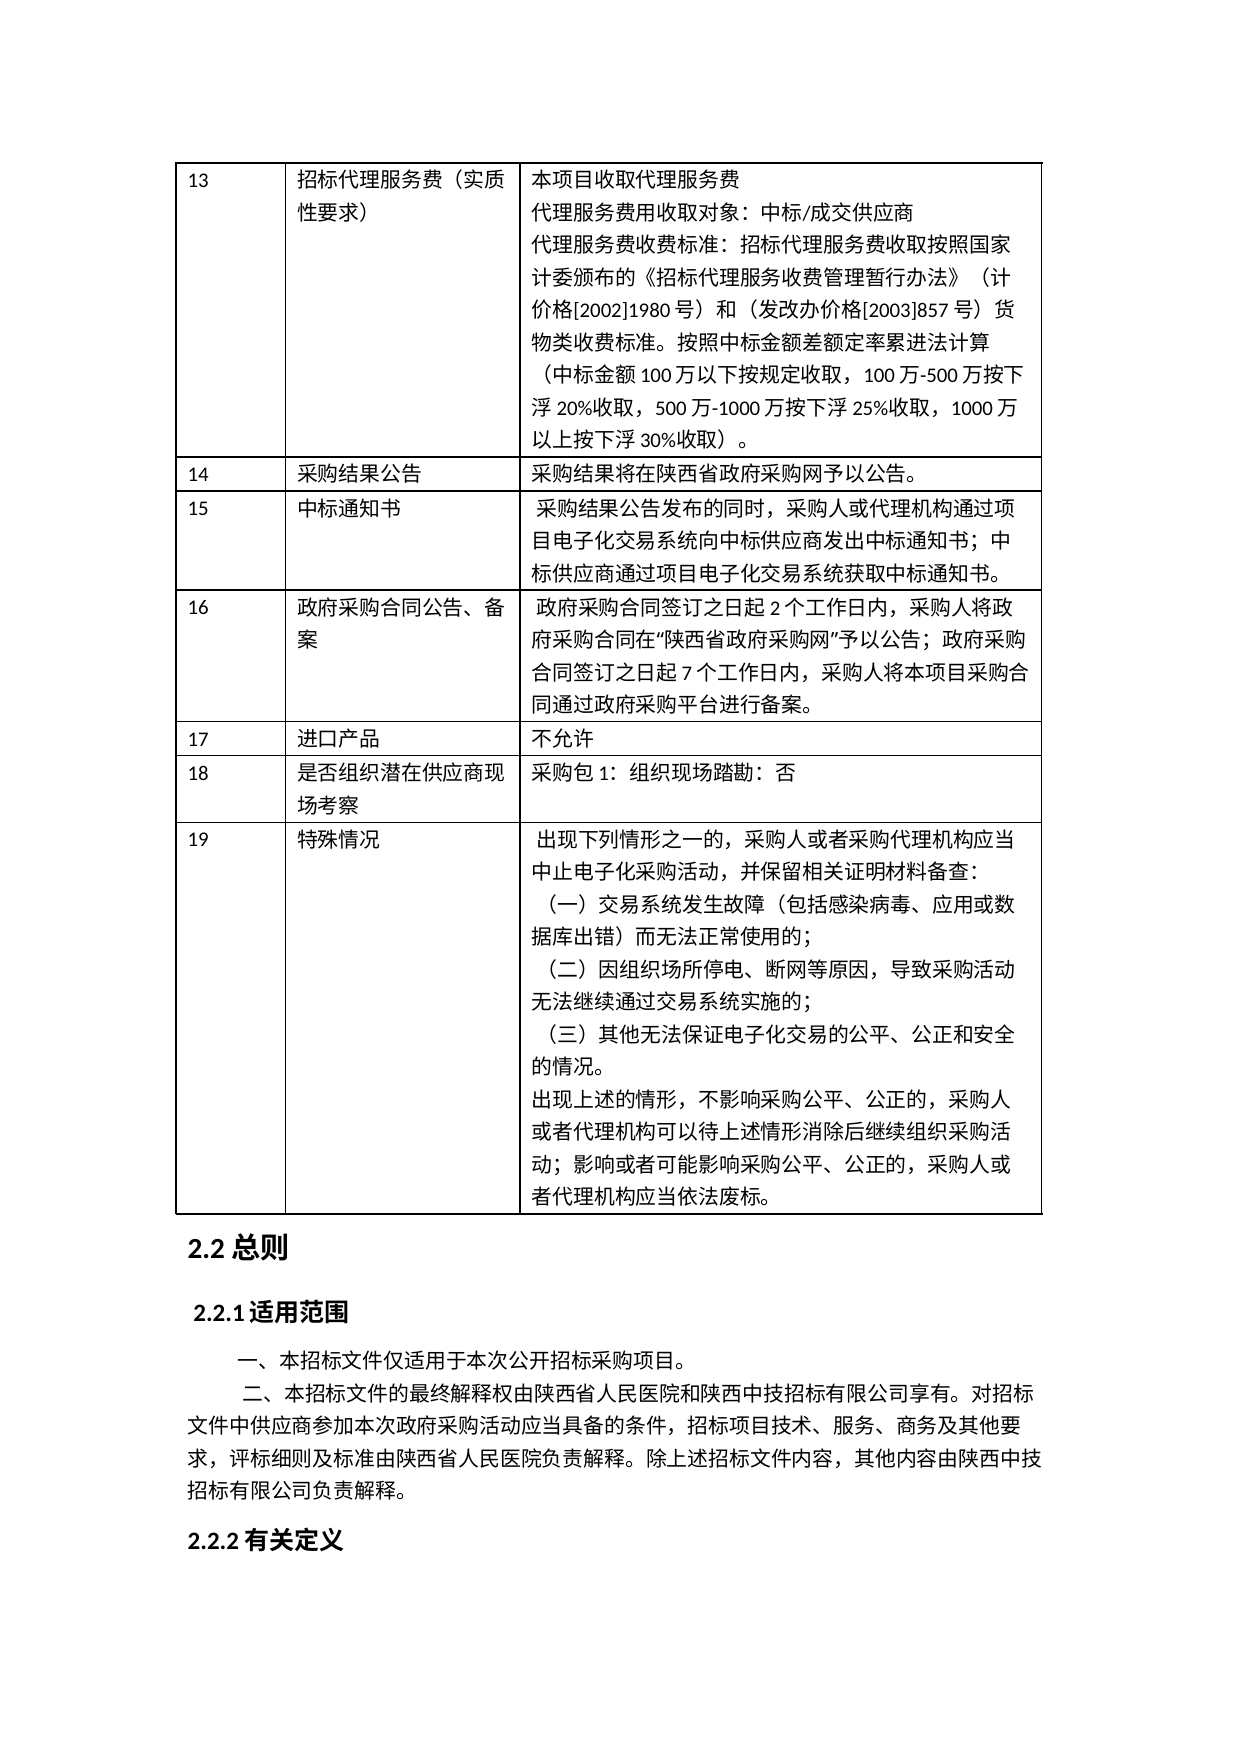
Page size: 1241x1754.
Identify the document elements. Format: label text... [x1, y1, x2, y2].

table_cell 不允许 [521, 722, 1041, 755]
table_cell 17 [177, 722, 285, 755]
table_cell 19 [177, 823, 285, 1213]
text 2.2总则 [187, 1214, 1053, 1279]
table_cell 14 [177, 458, 285, 490]
table_cell 政府采购合同签订之日起2个工作日内，采购人将政府采购合同在“陕西省政府采购网”予以公告；政府采购合同签订之日起7个工作日内，采购人将本项目采购合同通过政府采购平台进行备案。 [521, 591, 1041, 721]
table_cell 中标通知书 [286, 492, 519, 589]
table_cell 出现下列情形之一的，采购人或者采购代理机构应当中止电子化采购活动，并保留相关证明材料备查： （一）交易系统发生故障（包括感染病毒、应用或数据库出错）而无法正常使用的； （二）因组织场所停电、断网等原因，导致采购活动无法继续通过交易系统实施的； （三）其他无法保证电子化交易的公平、公正和安全的情况。 出现上述的情形，不影响采购公平、公正的，采购人或者代理机构可以待上述情形消除后继续组织采购活动；影响或者可能影响采购公平、公正的，采购人或者代理机构应当依法废标。 [521, 823, 1041, 1213]
table_cell 特殊情况 [286, 823, 519, 1213]
table_cell 采购结果公告发布的同时，采购人或代理机构通过项目电子化交易系统向中标供应商发出中标通知书；中标供应商通过项目电子化交易系统获取中标通知书。 [521, 492, 1041, 589]
table_cell 采购结果公告 [286, 458, 519, 490]
table_cell 采购包1：组织现场踏勘：否 [521, 756, 1041, 821]
table_cell 15 [177, 492, 285, 589]
table_cell 政府采购合同公告、备案 [286, 591, 519, 721]
table_cell 采购结果将在陕西省政府采购网予以公告。 [521, 458, 1041, 490]
table_cell 招标代理服务费（实质性要求） [286, 164, 519, 456]
table_cell 本项目收取代理服务费 代理服务费用收取对象：中标/成交供应商 代理服务费收费标准：招标代理服务费收取按照国家计委颁布的《招标代理服务收费管理暂行办法》（计价格[2002]1980号）和（发改办价格[2003]857号）货物类收费标准。按照中标金额差额定率累进法计算（中标金额100万以下按规定收取，100万-500万按下浮20%收取，500万-1000万按下浮25%收取，1000 万以上按下浮30%收取）。 [521, 164, 1041, 456]
table_cell 进口产品 [286, 722, 519, 755]
table_cell 13 [177, 164, 285, 456]
text 二、本招标文件的最终解释权由陕西省人民医院和陕西中技招标有限公司享有。对招标文件中供应商参加本次政府采购活动应当具备的条件，招标项目技术、服务、商务及其他要求，评标细则及标准由陕西省人民医院负责解释。除上述招标文件内容，其他内容由陕西中技招标有限公司负责解释。 [187, 1377, 1053, 1507]
text 一、本招标文件仅适用于本次公开招标采购项目。 [187, 1344, 1053, 1377]
table_cell 是否组织潜在供应商现场考察 [286, 756, 519, 821]
table_cell 16 [177, 591, 285, 721]
text 2.2.1适用范围 [187, 1279, 1053, 1344]
text 2.2.2有关定义 [187, 1507, 1053, 1572]
table_cell 18 [177, 756, 285, 821]
